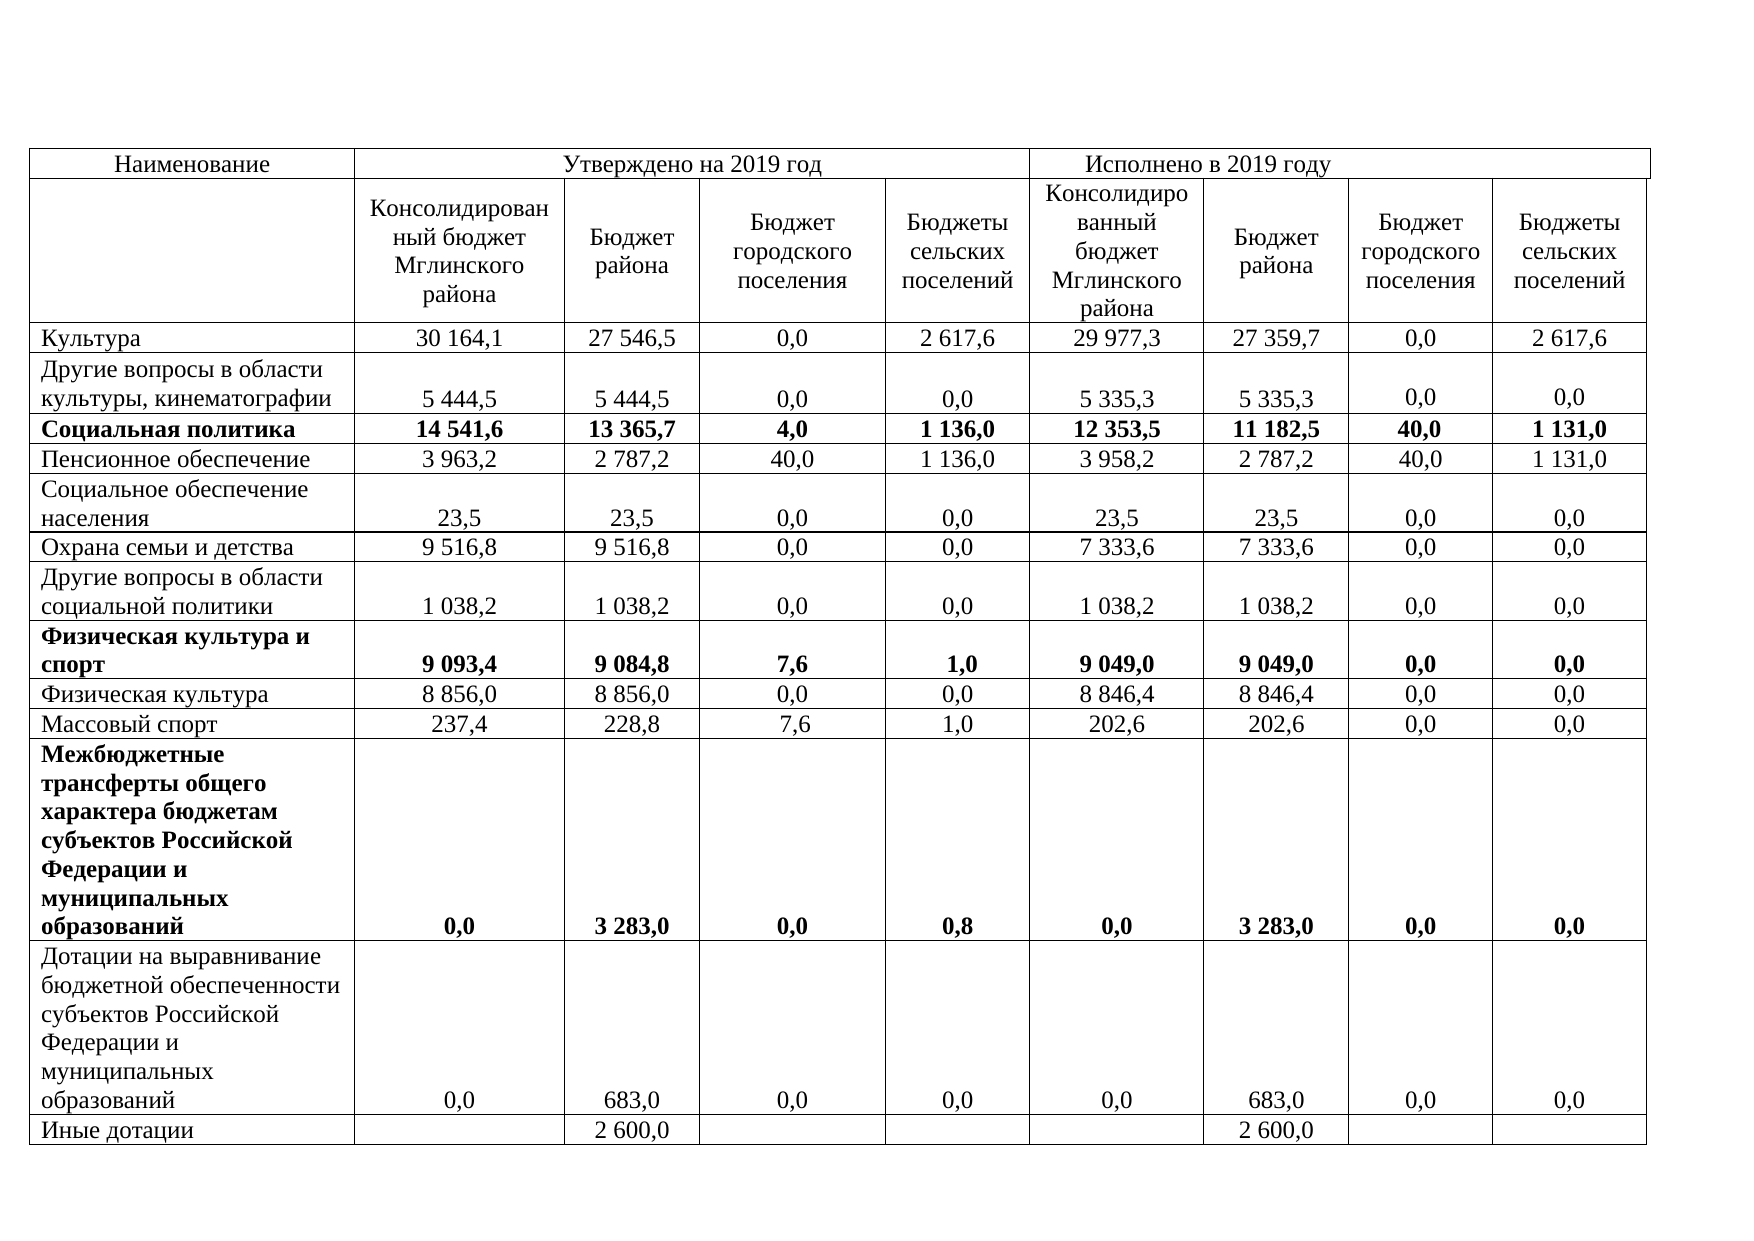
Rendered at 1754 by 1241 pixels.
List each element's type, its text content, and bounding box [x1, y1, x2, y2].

table_cell 27 359,7 [1204, 323, 1348, 352]
table_cell 0,0 [1349, 474, 1492, 531]
table_cell Иные дотации [30, 1115, 354, 1143]
table_cell 5 444,5 [355, 353, 564, 413]
table_cell 8 856,0 [355, 679, 564, 708]
table_cell 9 093,4 [355, 621, 564, 678]
table_cell 0,0 [1493, 739, 1646, 940]
table_cell Дотации на выравнивание бюджетной обеспеченности субъектов Российской Федерации и муниципальных образований [30, 941, 354, 1114]
table_cell 0,0 [886, 353, 1029, 413]
table_cell 0,0 [700, 533, 885, 561]
table_cell 30 164,1 [355, 323, 564, 352]
table_cell 0,0 [1030, 739, 1203, 940]
table_cell [1349, 1115, 1492, 1143]
table_cell 12 353,5 [1030, 414, 1203, 443]
table_cell 683,0 [1204, 941, 1348, 1114]
table_cell 7,6 [700, 709, 885, 738]
table_cell 11 182,5 [1204, 414, 1348, 443]
table_cell 0,0 [1349, 353, 1492, 413]
table_cell 0,0 [1349, 709, 1492, 738]
table_cell 23,5 [355, 474, 564, 531]
table_cell 0,0 [1349, 679, 1492, 708]
table_cell 1 038,2 [1030, 562, 1203, 620]
table_cell Консолидированный бюджет Мглинского района [355, 179, 564, 322]
table_cell 27 546,5 [565, 323, 699, 352]
table_cell Физическая культура [30, 679, 354, 708]
table_cell 683,0 [565, 941, 699, 1114]
table_cell 2 617,6 [886, 323, 1029, 352]
table_cell 0,0 [1493, 941, 1646, 1114]
table_cell 23,5 [565, 474, 699, 531]
table_cell 1 136,0 [886, 414, 1029, 443]
table_cell 0,0 [1493, 474, 1646, 531]
table_cell 9 516,8 [355, 533, 564, 561]
table_cell 0,0 [1349, 621, 1492, 678]
table_header Наименование [30, 149, 354, 177]
table_cell 0,0 [886, 474, 1029, 531]
table_cell Бюджеты сельских поселений [1493, 179, 1646, 322]
table_cell 1,0 [886, 709, 1029, 738]
table_cell 8 856,0 [565, 679, 699, 708]
table_cell 13 365,7 [565, 414, 699, 443]
table_cell Межбюджетные трансферты общего характера бюджетам субъектов Российской Федерации и муниципальных образований [30, 739, 354, 940]
table_cell Бюджет городского поселения [700, 179, 885, 322]
table_cell Бюджет района [1204, 179, 1348, 322]
table_cell 2 600,0 [1204, 1115, 1348, 1143]
table_cell 0,0 [355, 941, 564, 1114]
table_cell Другие вопросы в области социальной политики [30, 562, 354, 620]
table_cell 202,6 [1204, 709, 1348, 738]
table_cell 7 333,6 [1204, 533, 1348, 561]
table_cell 0,0 [1349, 562, 1492, 620]
table_cell 40,0 [700, 444, 885, 473]
table_cell Социальное обеспечение населения [30, 474, 354, 531]
table_cell 1 038,2 [355, 562, 564, 620]
table_cell 0,0 [886, 533, 1029, 561]
table_cell 3 958,2 [1030, 444, 1203, 473]
table_cell 0,0 [886, 679, 1029, 708]
table_cell 8 846,4 [1030, 679, 1203, 708]
table_cell 23,5 [1030, 474, 1203, 531]
table_cell Бюджет городского поселения [1349, 179, 1492, 322]
table_cell Охрана семьи и детства [30, 533, 354, 561]
table_cell 0,0 [1493, 679, 1646, 708]
table_cell 1 131,0 [1493, 414, 1646, 443]
table_cell 202,6 [1030, 709, 1203, 738]
table_cell 14 541,6 [355, 414, 564, 443]
table_cell 0,0 [1030, 941, 1203, 1114]
table_cell 0,0 [1349, 739, 1492, 940]
table_cell 5 444,5 [565, 353, 699, 413]
table_cell 0,0 [1493, 533, 1646, 561]
table_cell 2 600,0 [565, 1115, 699, 1143]
table_cell Консолидированный бюджет Мглинского района [1030, 179, 1203, 322]
table_cell 29 977,3 [1030, 323, 1203, 352]
table_cell 1,0 [886, 621, 1029, 678]
table_cell 1 038,2 [1204, 562, 1348, 620]
table_cell [355, 1115, 564, 1143]
table_cell 7,6 [700, 621, 885, 678]
table_cell 237,4 [355, 709, 564, 738]
table_cell 0,0 [1493, 621, 1646, 678]
table_cell 2 787,2 [1204, 444, 1348, 473]
table_cell 9 516,8 [565, 533, 699, 561]
table_cell 0,0 [1493, 709, 1646, 738]
table_cell 0,0 [700, 562, 885, 620]
table_cell Другие вопросы в области культуры, кинематографии [30, 353, 354, 413]
table_cell [1493, 1115, 1646, 1143]
table_cell 40,0 [1349, 444, 1492, 473]
table_cell 0,0 [700, 323, 885, 352]
table_cell 0,0 [886, 941, 1029, 1114]
table_cell 5 335,3 [1204, 353, 1348, 413]
table_cell 9 084,8 [565, 621, 699, 678]
table_cell 3 283,0 [565, 739, 699, 940]
table_cell 40,0 [1349, 414, 1492, 443]
table_header Исполнено в 2019 году [1030, 149, 1650, 177]
table_cell 0,0 [700, 353, 885, 413]
table_header Утверждено на 2019 год [355, 149, 1029, 177]
table_cell 0,0 [1349, 941, 1492, 1114]
table_cell 1 136,0 [886, 444, 1029, 473]
table_cell Бюджеты сельских поселений [886, 179, 1029, 322]
table_cell 0,0 [700, 474, 885, 531]
table_cell 0,0 [1349, 533, 1492, 561]
table_cell 9 049,0 [1030, 621, 1203, 678]
table_cell 23,5 [1204, 474, 1348, 531]
table_cell 0,0 [1493, 353, 1646, 413]
table_cell 3 963,2 [355, 444, 564, 473]
table_cell Массовый спорт [30, 709, 354, 738]
table_cell 0,0 [700, 679, 885, 708]
table_cell 0,0 [355, 739, 564, 940]
table_cell 3 283,0 [1204, 739, 1348, 940]
table_cell Физическая культура и спорт [30, 621, 354, 678]
table_cell [1030, 1115, 1203, 1143]
table_cell 0,0 [1349, 323, 1492, 352]
table_cell Пенсионное обеспечение [30, 444, 354, 473]
table_cell Культура [30, 323, 354, 352]
table_cell [886, 1115, 1029, 1143]
table_cell 228,8 [565, 709, 699, 738]
table_cell 4,0 [700, 414, 885, 443]
table_cell 2 617,6 [1493, 323, 1646, 352]
table_cell 1 038,2 [565, 562, 699, 620]
table_cell 0,0 [886, 562, 1029, 620]
table_cell 0,0 [700, 739, 885, 940]
table_cell 8 846,4 [1204, 679, 1348, 708]
table_cell 9 049,0 [1204, 621, 1348, 678]
table_cell Социальная политика [30, 414, 354, 443]
table_cell 1 131,0 [1493, 444, 1646, 473]
table_cell Бюджет района [565, 179, 699, 322]
table_cell 5 335,3 [1030, 353, 1203, 413]
table_cell 2 787,2 [565, 444, 699, 473]
table_cell [30, 179, 354, 322]
table_cell 0,8 [886, 739, 1029, 940]
table_cell [700, 1115, 885, 1143]
table_cell 0,0 [700, 941, 885, 1114]
table_cell 7 333,6 [1030, 533, 1203, 561]
table_cell 0,0 [1493, 562, 1646, 620]
